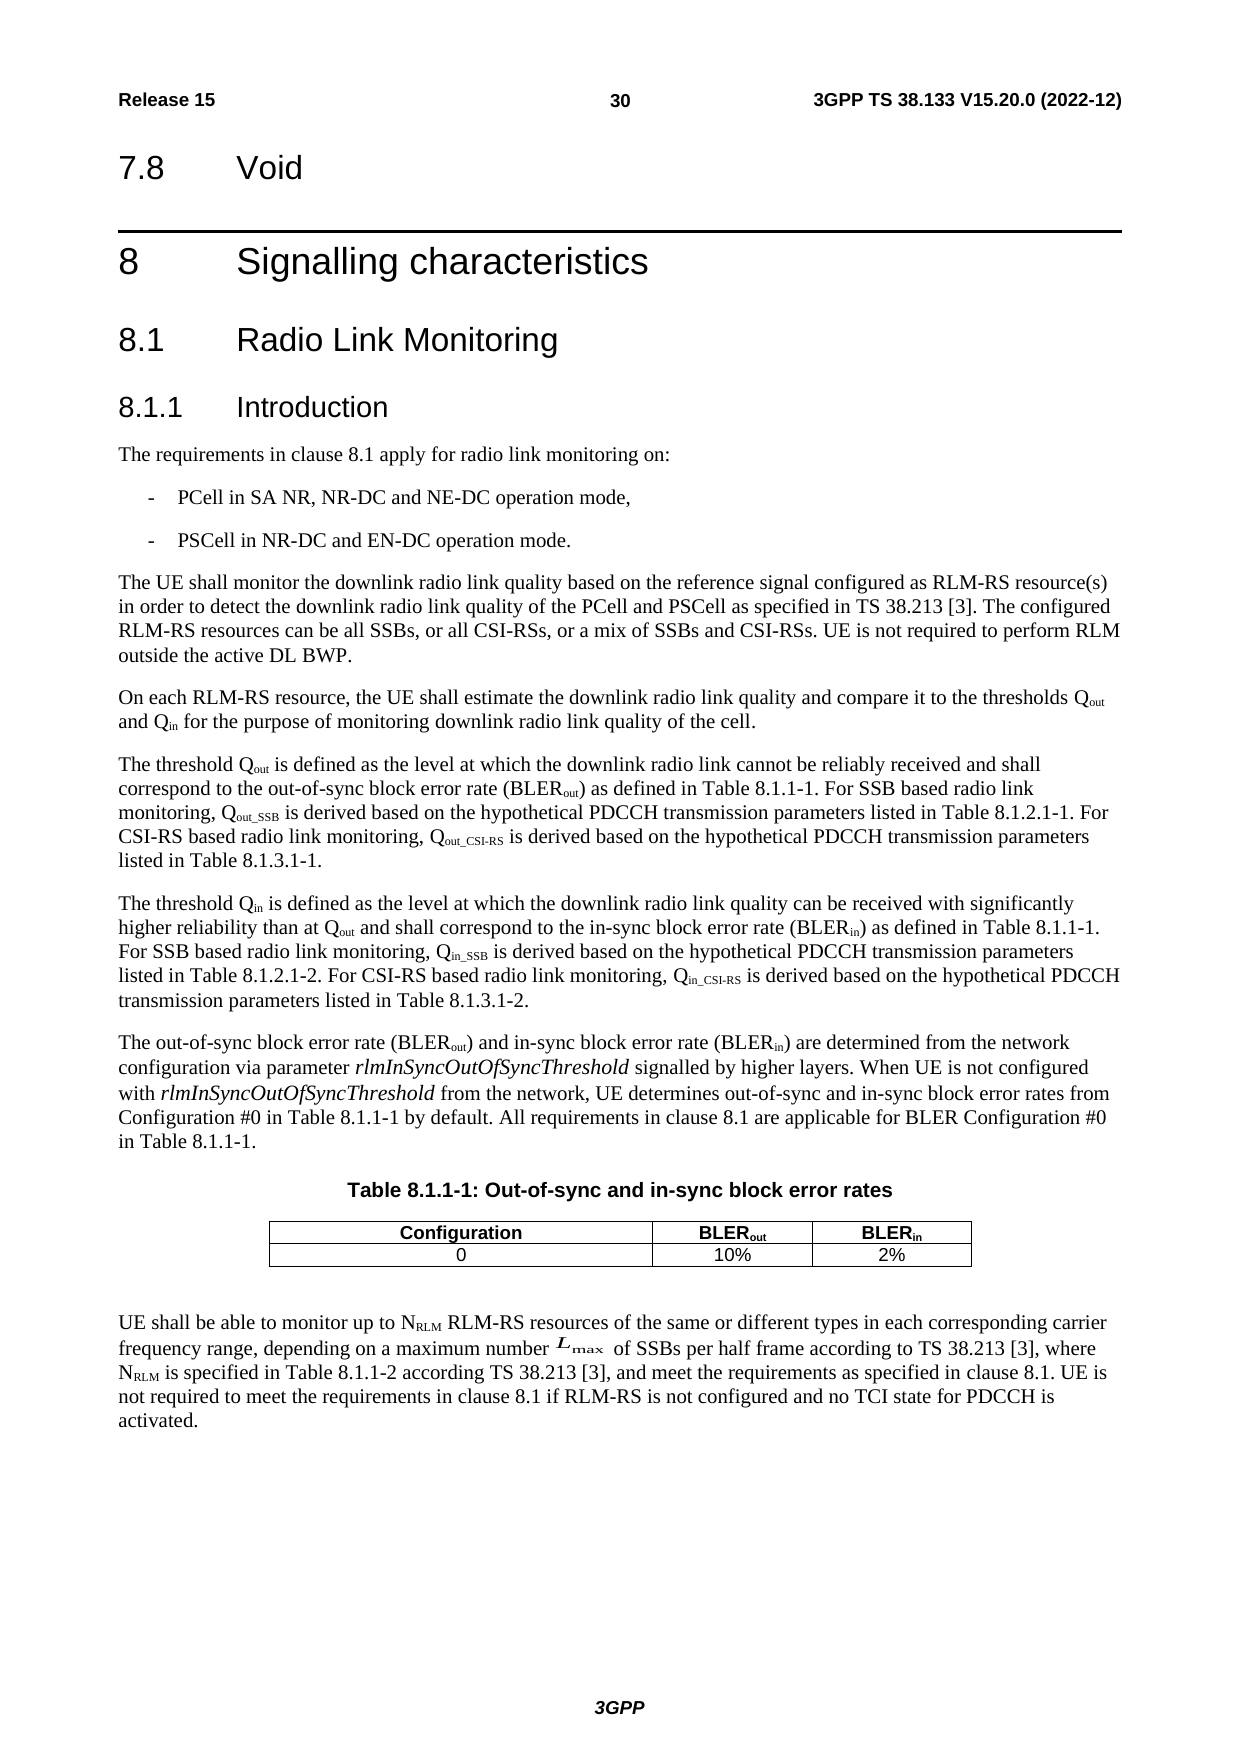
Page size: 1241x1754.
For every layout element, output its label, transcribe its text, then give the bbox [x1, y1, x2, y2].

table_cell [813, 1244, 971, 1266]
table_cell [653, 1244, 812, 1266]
subtitle 8.1 Radio Link Monitoring [118, 320, 1122, 358]
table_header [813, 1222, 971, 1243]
text The threshold Qout is defined as the level at which the downlink radio link cannot be reliably received and shall correspond to the out-of-sync block error rate (BLERout) as defined in Table 8.1.1-1. For SSB based radio link monitoring, Qout_SSB is derived based on the hypothetical PDCCH transmission parameters listed in Table 8.1.2.1-1. For CSI-RS based radio link monitoring, Qout_CSI-RS is derived based on the hypothetical PDCCH transmission parameters listed in Table 8.1.3.1-1. [118, 752, 1122, 872]
text The threshold Qin is defined as the level at which the downlink radio link quality can be received with significantly higher reliability than at Qout and shall correspond to the in-sync block error rate (BLERin) as defined in Table 8.1.1-1. For SSB based radio link monitoring, Qin_SSB is derived based on the hypothetical PDCCH transmission parameters listed in Table 8.1.2.1-2. For CSI-RS based radio link monitoring, Qin_CSI-RS is derived based on the hypothetical PDCCH transmission parameters listed in Table 8.1.3.1-2. [118, 891, 1122, 1012]
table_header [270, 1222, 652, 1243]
subtitle 8.1.1 Introduction [118, 389, 1122, 423]
text - PSCell in NR-DC and EN-DC operation mode. [148, 527, 1122, 552]
text - PCell in SA NR, NR-DC and NE-DC operation mode, [148, 485, 1122, 509]
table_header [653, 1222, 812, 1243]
text The requirements in clause 8.1 apply for radio link monitoring on: [118, 442, 1122, 466]
subtitle 7.8 Void [118, 148, 1122, 186]
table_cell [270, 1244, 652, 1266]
text UE shall be able to monitor up to NRLM RLM-RS resources of the same or different types in each corresponding carrier frequency range, depending on a maximum number of SSBs per half frame according to TS 38.213 [3], where NRLM is specified in Table 8.1.1-2 according TS 38.213 [3], and meet the requirements as specified in clause 8.1. UE is not required to meet the requirements in clause 8.1 if RLM-RS is not configured and no TCI state for PDCCH is activated. [118, 1310, 1122, 1432]
text Table 8.1.1-1: Out-of-sync and in-sync block error rates [118, 1178, 1122, 1202]
subtitle 8 Signalling characteristics [118, 233, 1122, 282]
text The out-of-sync block error rate (BLERout) and in-sync block error rate (BLERin) are determined from the network configuration via parameter rlmInSyncOutOfSyncThreshold signalled by higher layers. When UE is not configured with rlmInSyncOutOfSyncThreshold from the network, UE determines out-of-sync and in-sync block error rates from Configuration #0 in Table 8.1.1-1 by default. All requirements in clause 8.1 are applicable for BLER Configuration #0 in Table 8.1.1-1. [118, 1030, 1122, 1153]
text The UE shall monitor the downlink radio link quality based on the reference signal configured as RLM-RS resource(s) in order to detect the downlink radio link quality of the PCell and PSCell as specified in TS 38.213 [3]. The configured RLM-RS resources can be all SSBs, or all CSI-RSs, or a mix of SSBs and CSI-RSs. UE is not required to perform RLM outside the active DL BWP. [118, 570, 1122, 667]
text On each RLM-RS resource, the UE shall estimate the downlink radio link quality and compare it to the thresholds Qout and Qin for the purpose of monitoring downlink radio link quality of the cell. [118, 685, 1122, 733]
